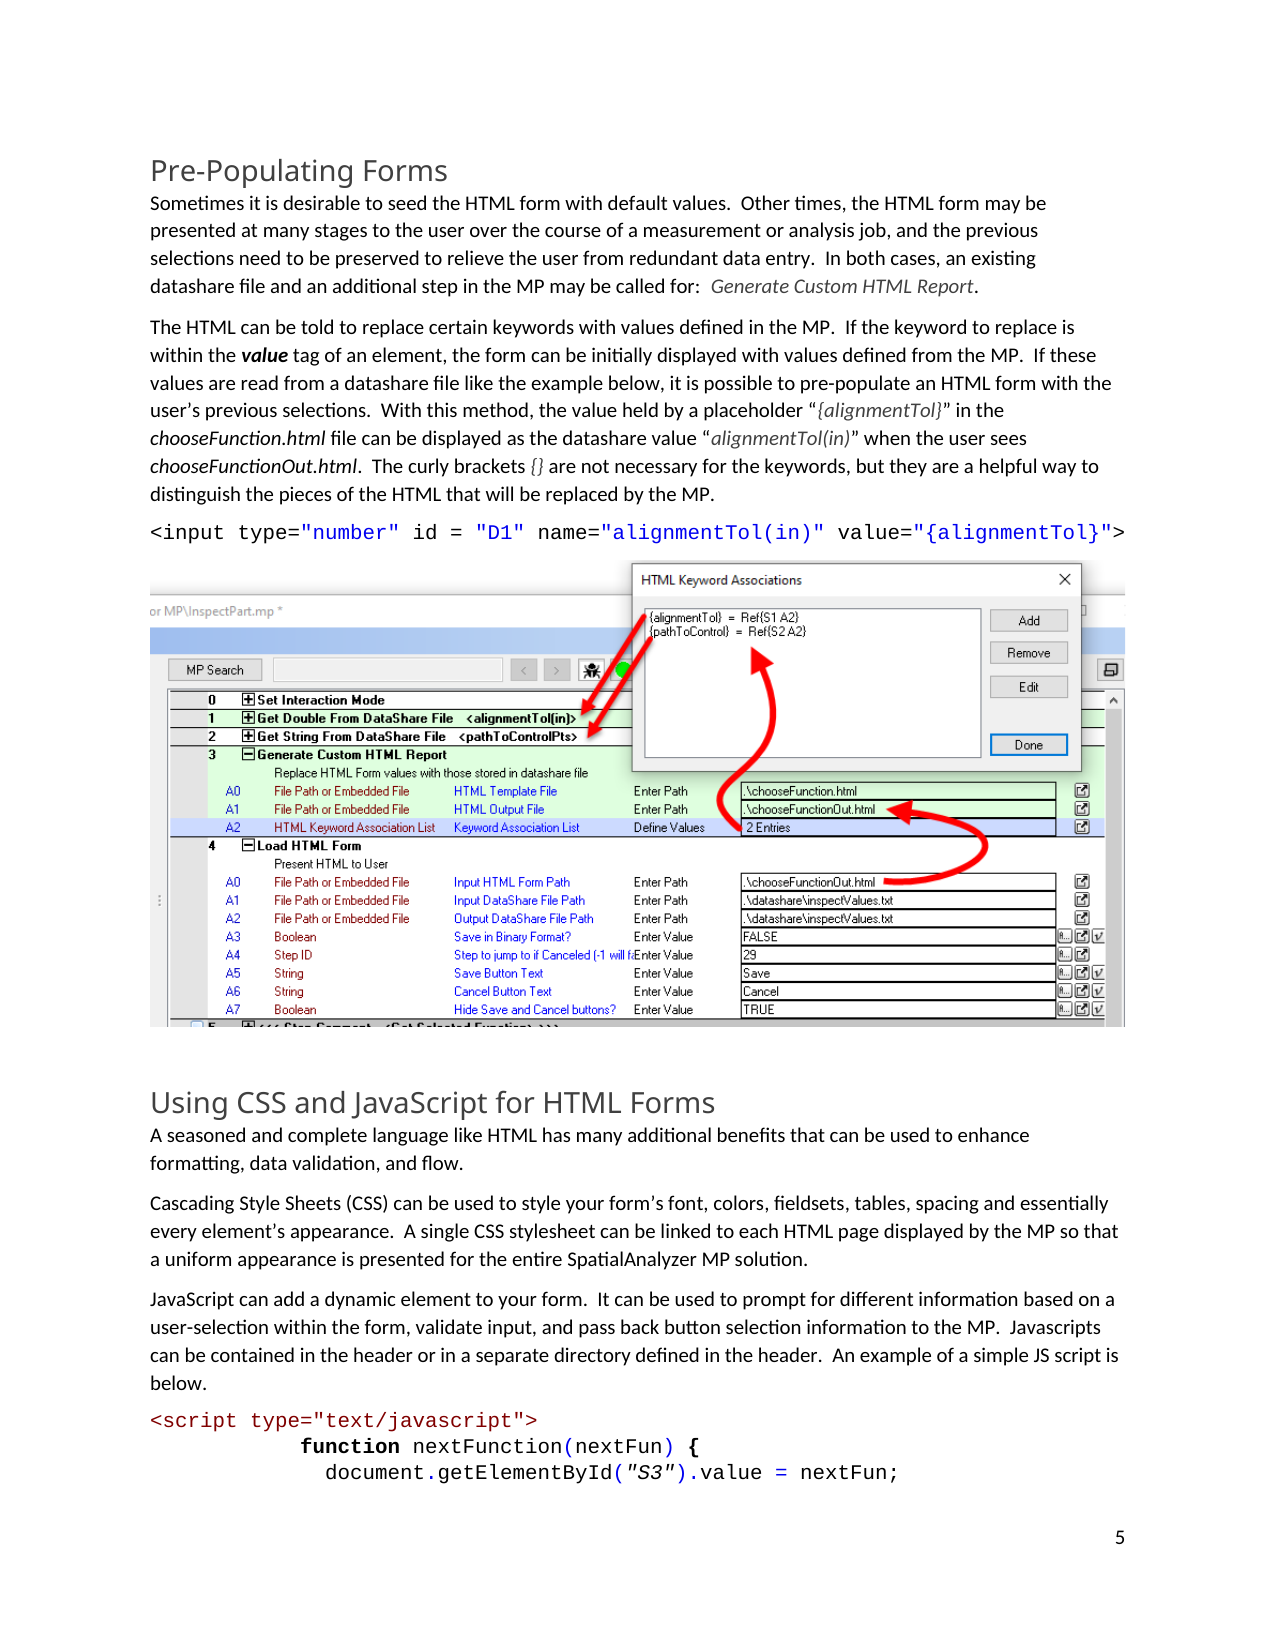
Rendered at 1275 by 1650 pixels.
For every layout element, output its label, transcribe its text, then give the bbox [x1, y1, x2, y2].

subtitle Using CSS and JavaScript for HTML Forms [150, 1082, 1125, 1122]
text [150, 1411, 1125, 1486]
text A seasoned and complete language like HTML has many additional benefits that can be used to enhance formatting, data validation, and flow. [150, 1122, 1125, 1175]
picture [150, 560, 1125, 1027]
text Cascading Style Sheets (CSS) can be used to style your form’s font, colors, fieldsets, tables, spacing and essentially every element’s appearance. A single CSS stylesheet can be linked to each HTML page displayed by the MP so that a uniform appearance is presented for the entire SpatialAnalyzer MP solution. [150, 1190, 1125, 1271]
text <input type="number" id = "D1" name="alignmentTol(in)" value="{alignmentTol}"> [150, 522, 1125, 545]
text Sometimes it is desirable to seed the HTML form with default values. Other times, the HTML form may be presented at many stages to the user over the course of a measurement or analysis job, and the previous selections need to be preserved to relieve the user from redundant data entry. In both cases, an existing datashare file and an additional step in the MP may be called for: Generate Custom HTML Report. [150, 190, 1125, 299]
text JavaScript can add a dynamic element to your form. It can be used to prompt for different information based on a user-selection within the form, validate input, and pass back button selection information to the MP. Javascripts can be contained in the header or in a separate directory defined in the header. An example of a simple JS script is below. [150, 1286, 1125, 1396]
subtitle Pre-Populating Forms [150, 150, 1125, 190]
text The HTML can be told to replace certain keywords with values defined in the MP. If the keyword to replace is within the value tag of an element, the form can be initially displayed with values defined from the MP. If these values are read from a datashare file like the example below, it is possible to pre-populate an HTML form with the user’s previous selections. With this method, the value held by a placeholder “{alignmentTol}” in the chooseFunction.html file can be displayed as the datashare value “alignmentTol(in)” when the user sees chooseFunctionOut.html. The curly brackets {} are not necessary for the keywords, but they are a helpful way to distinguish the pieces of the HTML that will be replaced by the MP. [150, 314, 1125, 507]
